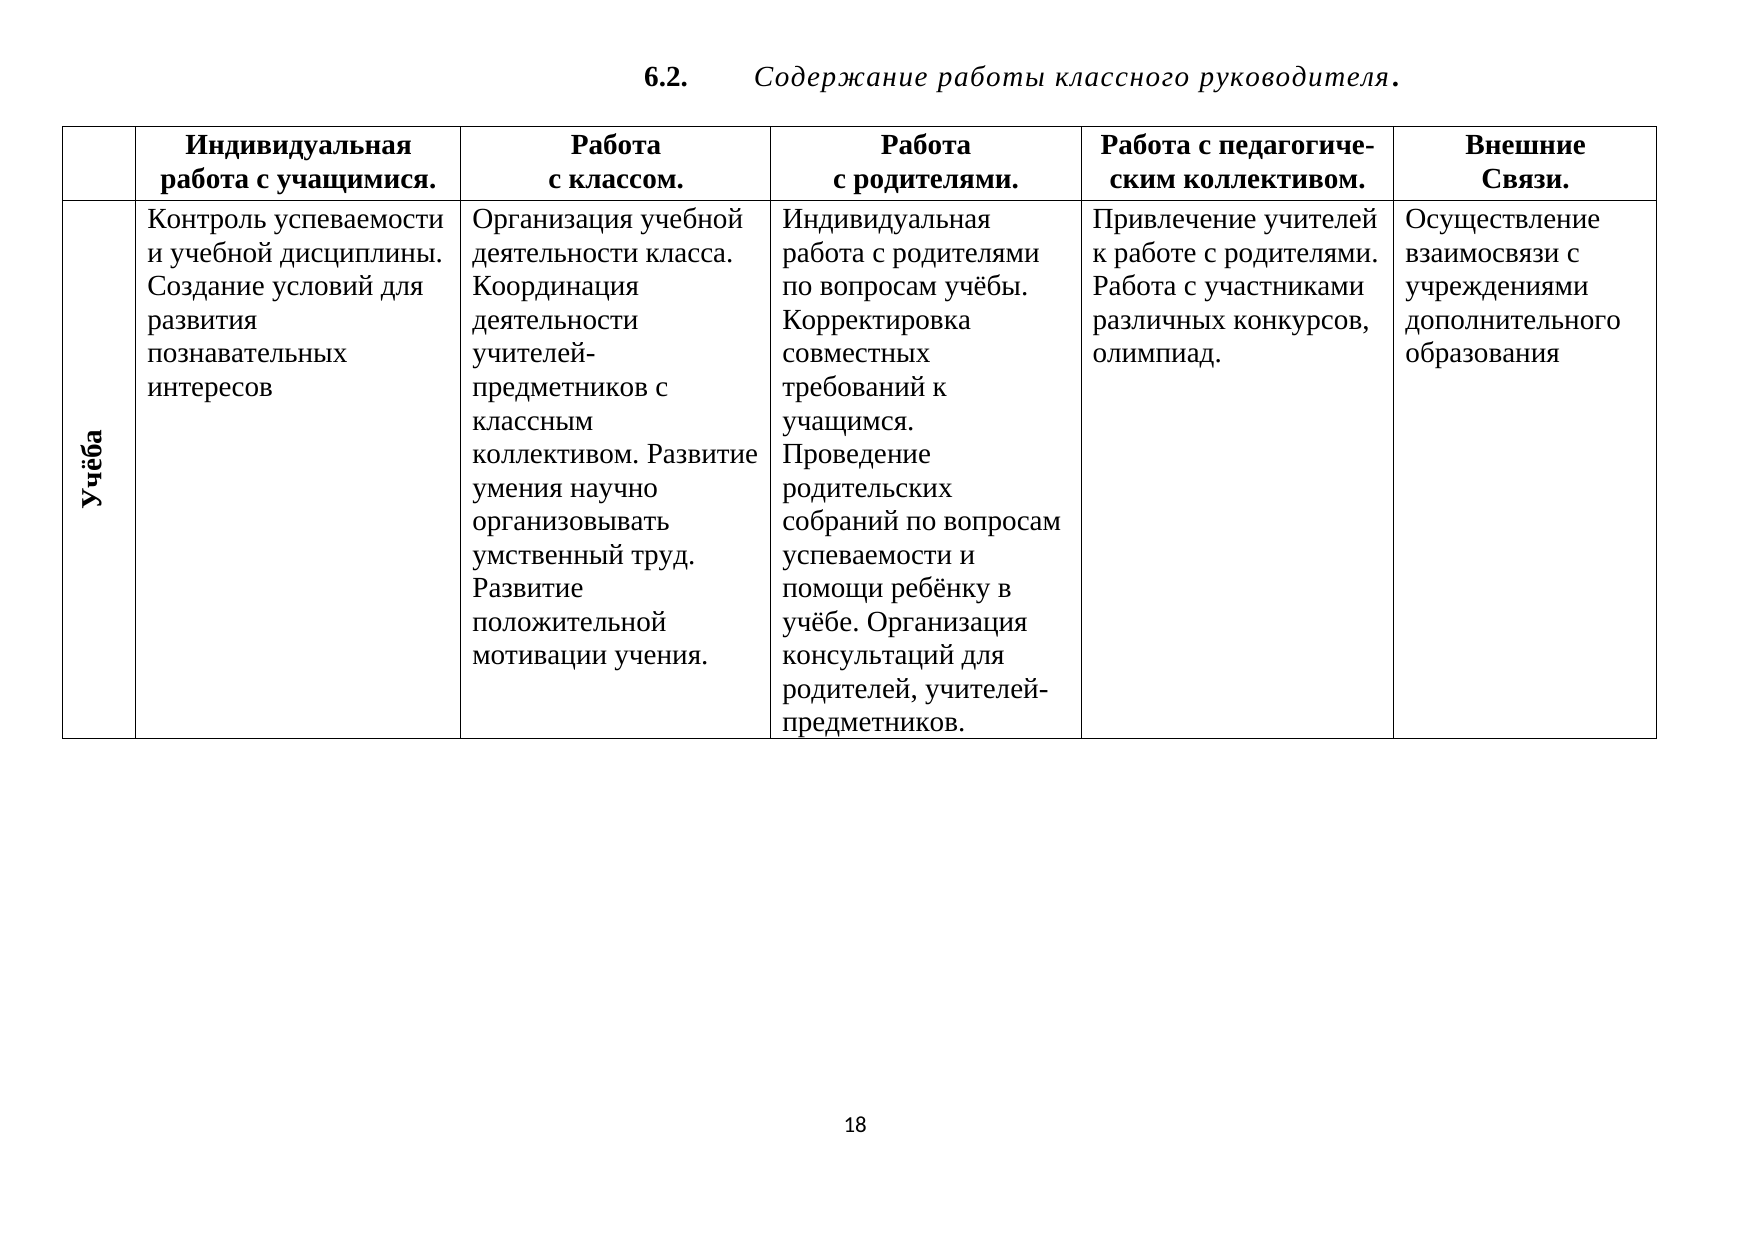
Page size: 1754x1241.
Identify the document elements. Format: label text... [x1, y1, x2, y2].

table_cell Осуществление взаимосвязи с учреждениями дополнительного образования [1394, 201, 1656, 738]
table_header Внешние Связи. [1394, 127, 1656, 200]
table_cell Контроль успеваемости и учебной дисциплины. Создание условий для развития познавательных интересов [136, 201, 460, 738]
table_header Индивидуальная работа с учащимися. [136, 127, 460, 200]
table_cell Индивидуальная работа с родителями по вопросам учёбы. Корректировка совместных требований к учащимся. Проведение родительских собраний по вопросам успеваемости и помощи ребёнку в учёбе. Организация консультаций для родителей, учителей-предметников. [771, 201, 1081, 738]
table_header [63, 127, 135, 200]
table_header Работа с классом. [461, 127, 770, 200]
table_header Работа с родителями. [771, 127, 1081, 200]
table_cell Учёба [63, 201, 135, 738]
list Содержание работы классного руководителя. [407, 59, 1636, 93]
table_cell Привлечение учителей к работе с родителями. Работа с участниками различных конкурсов, олимпиад. [1082, 201, 1393, 738]
table_header Работа с педагогическим коллективом. [1082, 127, 1393, 200]
table_cell Организация учебной деятельности класса. Координация деятельности учителей-предметников с классным коллективом. Развитие умения научно организовывать умственный труд. Развитие положительной мотивации учения. [461, 201, 770, 738]
